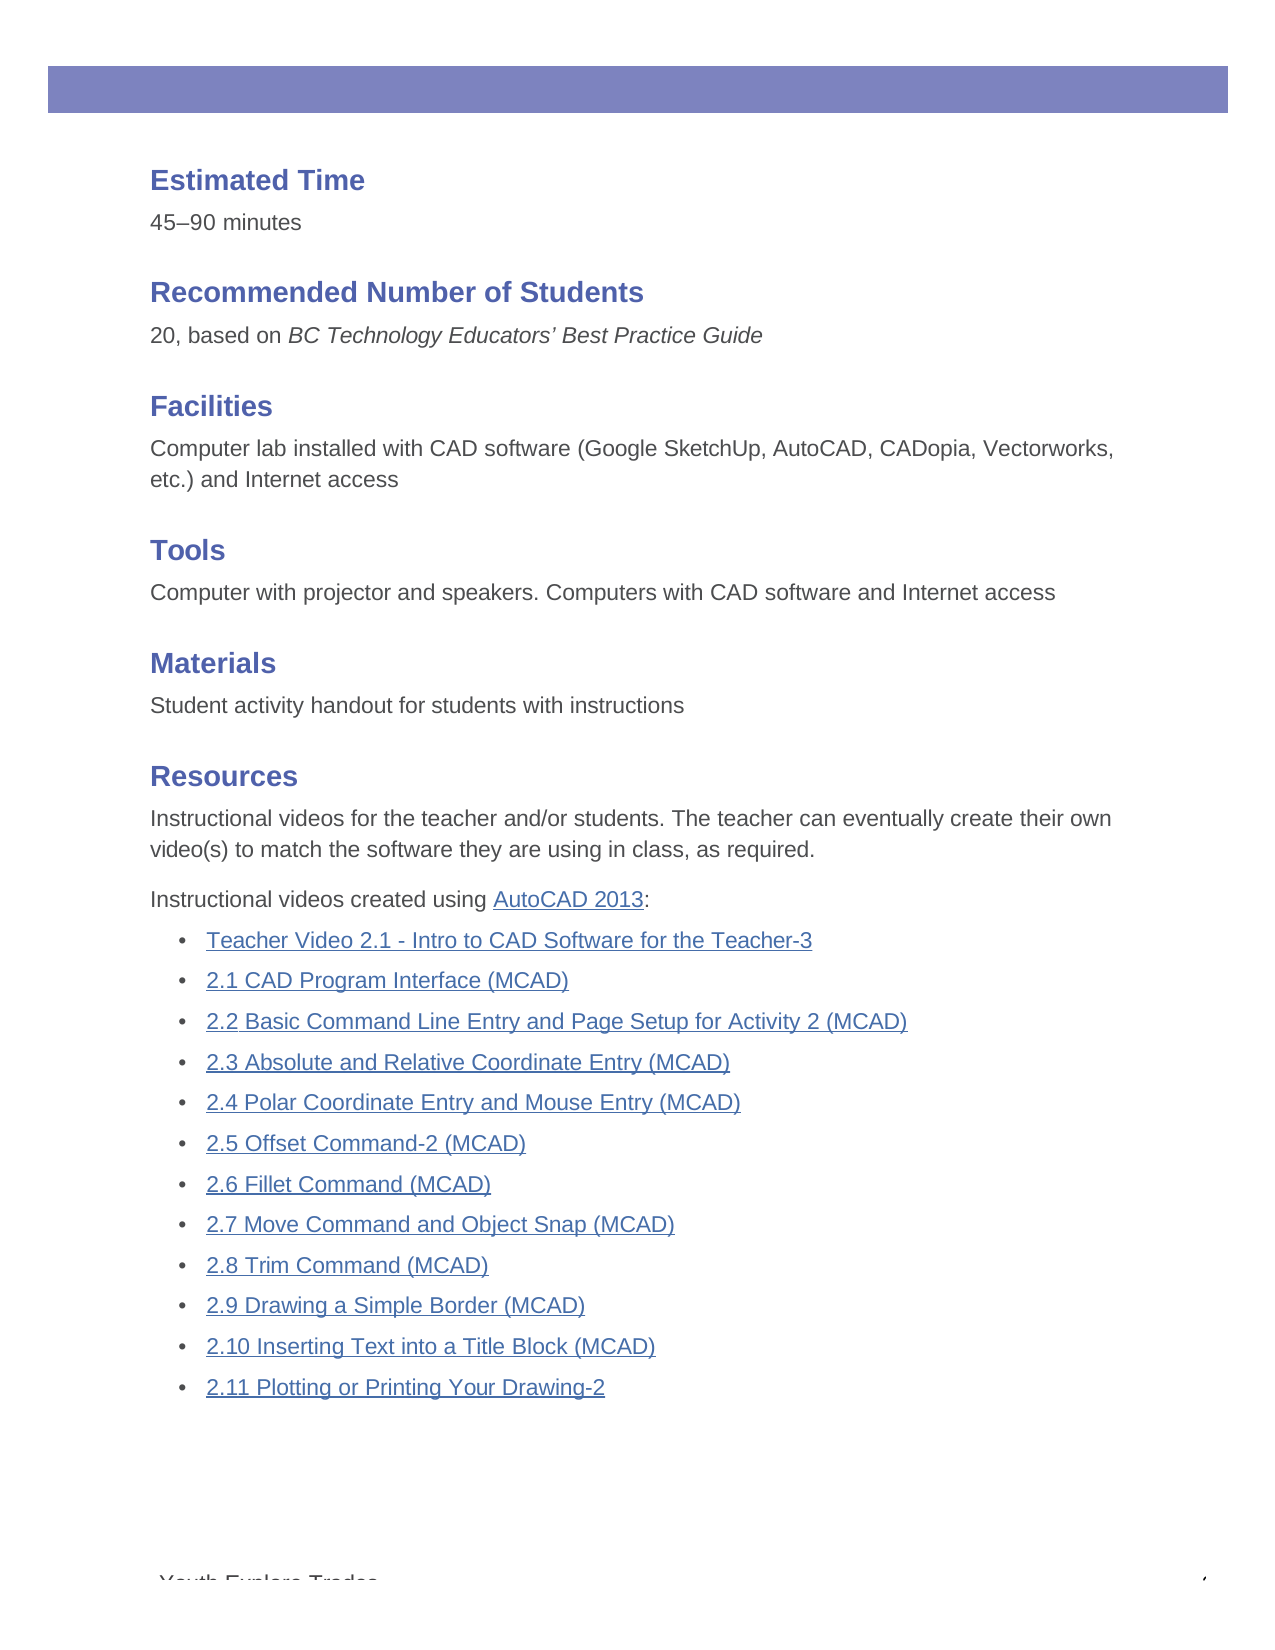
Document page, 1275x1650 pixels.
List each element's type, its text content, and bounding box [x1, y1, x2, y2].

text Computer lab installed with CAD software (Google SketchUp, AutoCAD, CADopia, Vectorworks, etc.) and Internet access [150, 435, 1151, 492]
list 2.5 Offset Command-2 (MCAD) [178, 1130, 1239, 1156]
list 2.2 Basic Command Line Entry and Page Setup for Activity 2 (MCAD) [178, 1008, 1239, 1034]
text 20, based on BC Technology Educators’ Best Practice Guide [150, 322, 1239, 348]
text 45–90 minutes [150, 209, 1239, 235]
list 2.3 Absolute and Relative Coordinate Entry (MCAD) [178, 1049, 1239, 1075]
list 2.10 Inserting Text into a Title Block (MCAD) [178, 1333, 1239, 1359]
list 2.4 Polar Coordinate Entry and Mouse Entry (MCAD) [178, 1089, 1239, 1116]
subtitle Materials [150, 646, 1239, 679]
subtitle Recommended Number of Students [150, 276, 1239, 309]
text Instructional videos for the teacher and/or students. The teacher can eventually create their own video(s) to match the software they are using in class, as required. [150, 805, 1119, 863]
text Instructional videos created using AutoCAD 2013: [150, 886, 1239, 912]
subtitle Estimated Time [150, 162, 1239, 196]
text Student activity handout for students with instructions [150, 692, 1239, 718]
list 2.7 Move Command and Object Snap (MCAD) [178, 1211, 1239, 1237]
list 2.11 Plotting or Printing Your Drawing-2 [178, 1374, 1239, 1400]
list 2.9 Drawing a Simple Border (MCAD) [178, 1292, 1239, 1319]
list Teacher Video 2.1 - Intro to CAD Software for the Teacher-3 [178, 927, 1239, 953]
list 2.8 Trim Command (MCAD) [178, 1252, 1239, 1278]
subtitle Tools [150, 533, 1239, 566]
text Computer with projector and speakers. Computers with CAD software and Internet access [150, 579, 1239, 606]
subtitle Facilities [150, 388, 1239, 422]
subtitle Resources [150, 759, 1239, 792]
list 2.1 CAD Program Interface (MCAD) [178, 967, 1239, 994]
list 2.6 Fillet Command (MCAD) [178, 1171, 1239, 1197]
